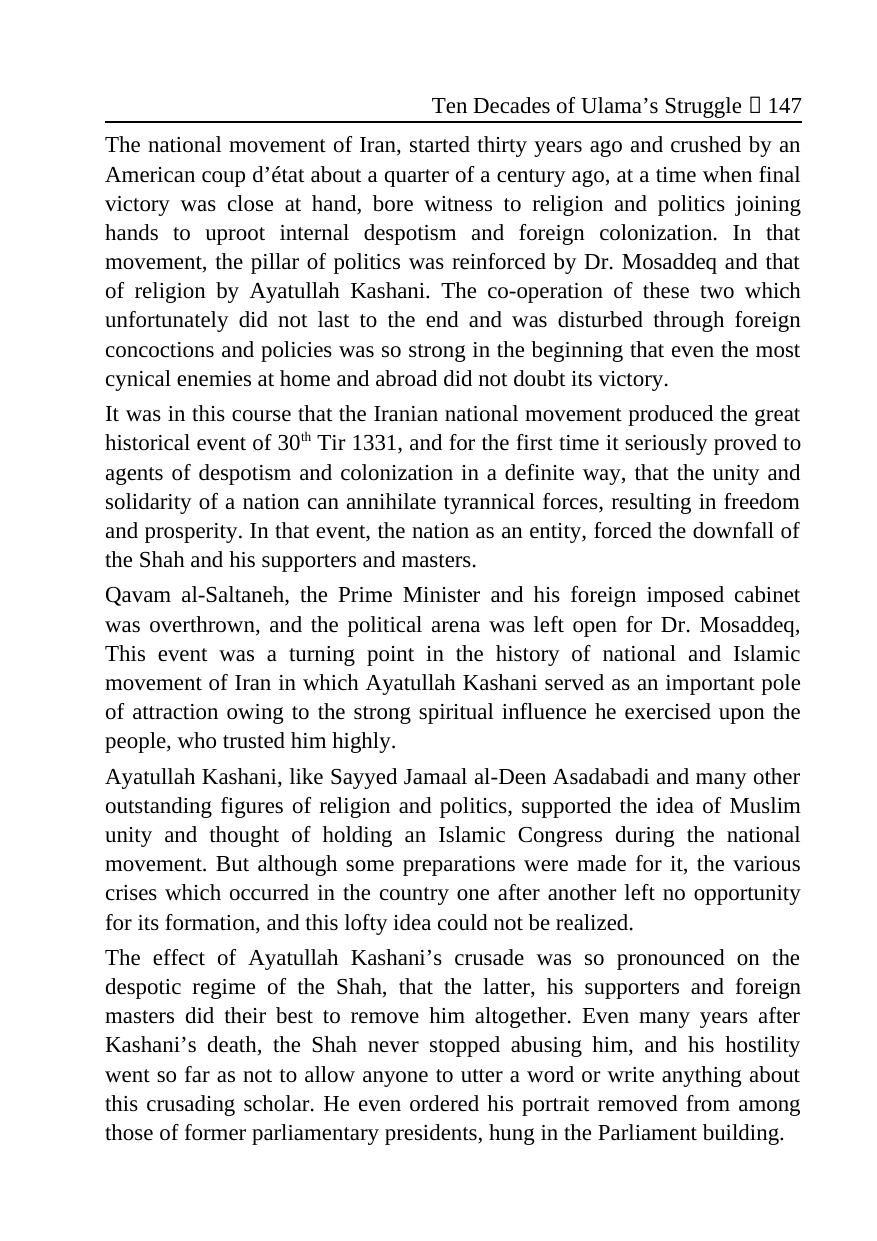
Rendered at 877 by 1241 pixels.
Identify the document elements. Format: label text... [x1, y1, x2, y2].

text Qavam al-Saltaneh, the Prime Minister and his foreign imposed cabinet was overthrown, and the political arena was left open for Dr. Mosaddeq, This event was a turning point in the history of national and Islamic movement of Iran in which Ayatullah Kashani served as an important pole of attraction owing to the strong spiritual influence he exercised upon the people, who trusted him highly. [105, 579, 802, 754]
text The national movement of Iran, started thirty years ago and crushed by an American coup d’état about a quarter of a century ago, at a time when final victory was close at hand, bore witness to religion and politics joining hands to uproot internal despotism and foreign colonization. In that movement, the pillar of politics was reinforced by Dr. Mosaddeq and that of religion by Ayatullah Kashani. The co-operation of these two which unfortunately did not last to the end and was disturbed through foreign concoctions and policies was so strong in the beginning that even the most cynical enemies at home and abroad did not doubt its victory. [105, 129, 802, 392]
text The effect of Ayatullah Kashani’s crusade was so pronounced on the despotic regime of the Shah, that the latter, his supporters and foreign masters did their best to remove him altogether. Even many years after Kashani’s death, the Shah never stopped abusing him, and his hostility went so far as not to allow anyone to utter a word or write anything about this crusading scholar. He even ordered his portrait removed from among those of former parliamentary presidents, hung in the Parliament building. [105, 942, 802, 1146]
text It was in this course that the Iranian national movement produced the great historical event of 30th Tir 1331, and for the first time it seriously proved to agents of despotism and colonization in a definite way, that the unity and solidarity of a nation can annihilate tyrannical forces, resulting in freedom and prosperity. In that event, the nation as an entity, forced the downfall of the Shah and his supporters and masters. [105, 398, 802, 573]
text Ayatullah Kashani, like Sayyed Jamaal al-Deen Asadabadi and many other outstanding figures of religion and politics, supported the idea of Muslim unity and thought of holding an Islamic Congress during the national movement. But although some preparations were made for it, the various crises which occurred in the country one after another left no opportunity for its formation, and this lofty idea could not be realized. [105, 761, 802, 936]
